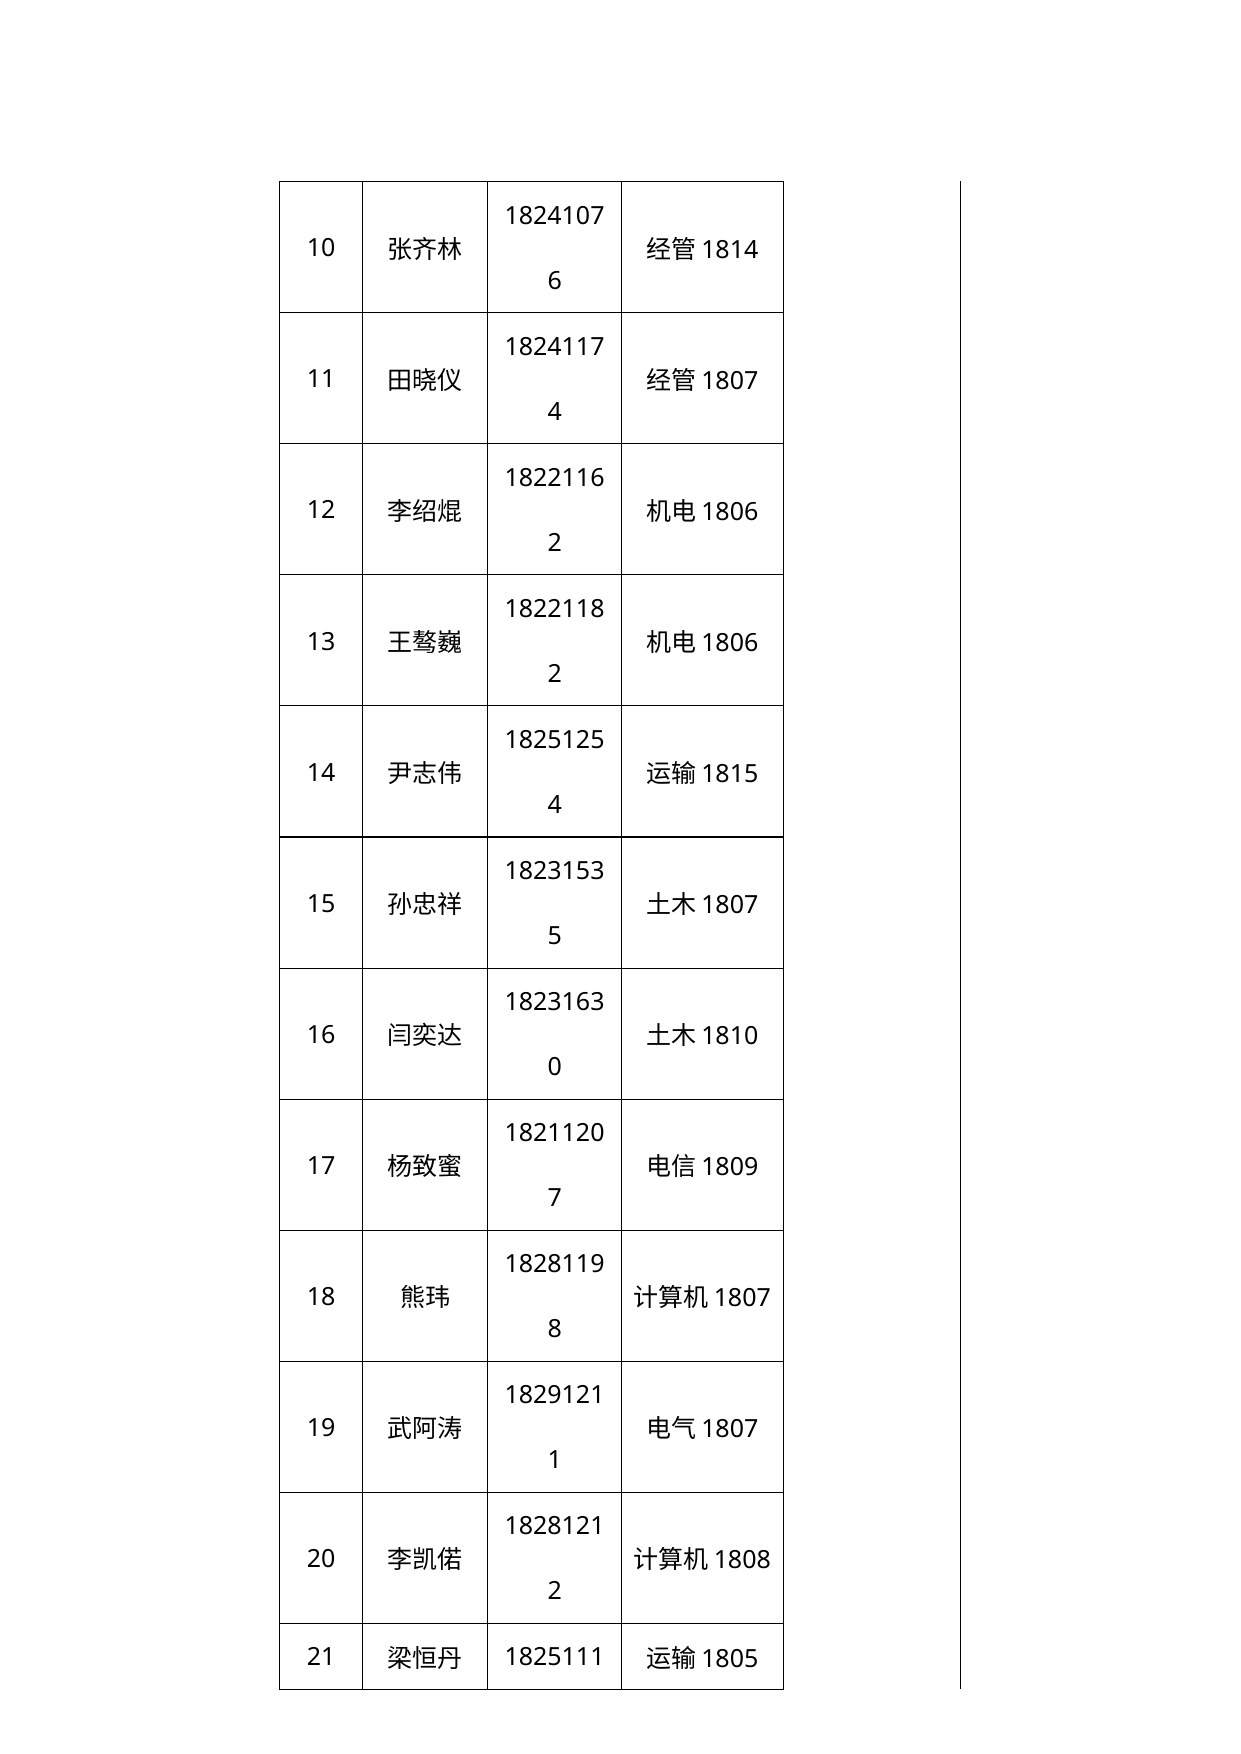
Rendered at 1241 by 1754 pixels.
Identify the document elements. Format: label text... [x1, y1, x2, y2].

table_cell 14 [280, 706, 362, 836]
table_cell 20 [280, 1493, 362, 1623]
table_cell 18211207 [488, 1100, 621, 1229]
table_cell 经管1807 [622, 313, 783, 443]
table_cell 闫奕达 [363, 969, 487, 1098]
table_cell 土木1807 [622, 838, 783, 967]
table_cell 18221162 [488, 444, 621, 574]
table_cell 张齐林 [363, 182, 487, 312]
table_cell 10 [280, 182, 362, 312]
table_cell 21 [280, 1624, 362, 1689]
table_cell 田晓仪 [363, 313, 487, 443]
table_cell 梁恒丹 [363, 1624, 487, 1689]
table_cell 16 [280, 969, 362, 1098]
table_cell 18241076 [488, 182, 621, 312]
table_cell 17 [280, 1100, 362, 1229]
table_cell 杨致蜜 [363, 1100, 487, 1229]
table_cell 18251119 [488, 1624, 621, 1689]
table_cell 土木1810 [622, 969, 783, 1098]
table_cell 18281212 [488, 1493, 621, 1623]
table_cell 武阿涛 [363, 1362, 487, 1492]
table_cell 11 [280, 313, 362, 443]
table_cell 计算机1808 [622, 1493, 783, 1623]
table_cell 运输1815 [622, 706, 783, 836]
table_cell 李绍焜 [363, 444, 487, 574]
table_cell 13 [280, 575, 362, 705]
table_cell 王骜巍 [363, 575, 487, 705]
table_cell 李凯偌 [363, 1493, 487, 1623]
table_cell 18291211 [488, 1362, 621, 1492]
table_cell 18 [280, 1231, 362, 1361]
table_cell 计算机1807 [622, 1231, 783, 1361]
table_cell 经管1814 [622, 182, 783, 312]
table_cell 18231630 [488, 969, 621, 1098]
table_cell 运输1805 [622, 1624, 783, 1689]
table_cell 机电1806 [622, 575, 783, 705]
table_cell 电气1807 [622, 1362, 783, 1492]
table_cell 18281198 [488, 1231, 621, 1361]
table_cell 18231535 [488, 838, 621, 967]
table_cell 熊玮 [363, 1231, 487, 1361]
table_cell 电信1809 [622, 1100, 783, 1229]
table_cell 机电1806 [622, 444, 783, 574]
table_cell 尹志伟 [363, 706, 487, 836]
table_cell 18251254 [488, 706, 621, 836]
table_cell 18221182 [488, 575, 621, 705]
table_cell 15 [280, 838, 362, 967]
table_cell 孙忠祥 [363, 838, 487, 967]
table_cell 18241174 [488, 313, 621, 443]
table_cell 19 [280, 1362, 362, 1492]
table_cell 12 [280, 444, 362, 574]
